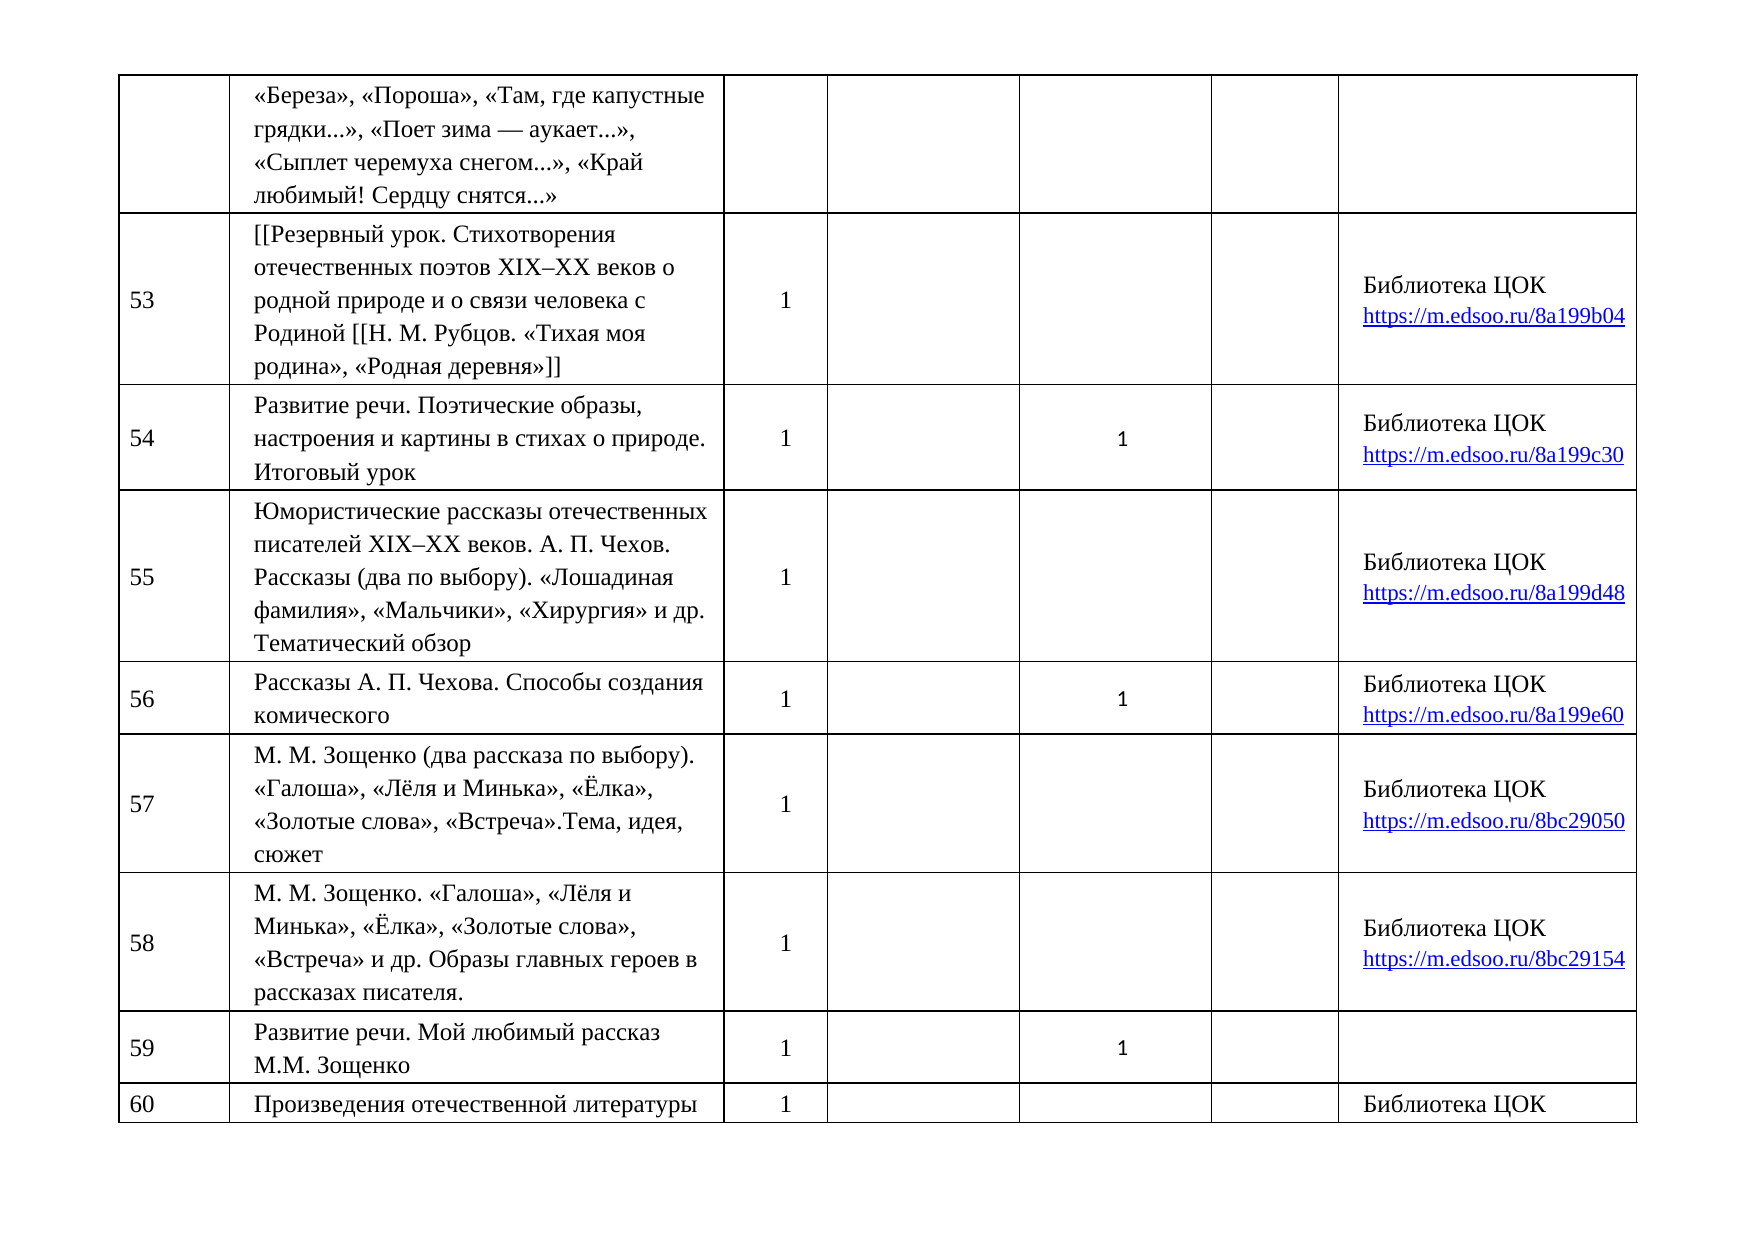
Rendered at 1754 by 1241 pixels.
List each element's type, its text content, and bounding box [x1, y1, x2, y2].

table_cell 55 [120, 491, 229, 661]
table_cell 1 [725, 1012, 827, 1082]
table_cell [1020, 1084, 1211, 1122]
table_cell 1 [725, 385, 827, 489]
table_cell [[Резервный урок. Стихотворения отечественных поэтов XIX–ХХ веков о родной природе и о связи человека с Родиной [[Н. М. Рубцов. «Тихая моя родина», «Родная деревня»]] [230, 214, 723, 384]
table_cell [230, 76, 723, 212]
table_cell Рассказы А. П. Чехова. Способы создания комического [230, 662, 723, 733]
table_cell 58 [120, 873, 229, 1010]
table_cell [1212, 662, 1338, 733]
table_cell 1 [1020, 662, 1211, 733]
table_cell 54 [120, 385, 229, 489]
table_cell [828, 1012, 1019, 1082]
table_cell [1020, 735, 1211, 871]
table_cell [828, 735, 1019, 871]
table_cell 56 [120, 662, 229, 733]
table_cell Библиотека ЦОК https://m.edsoo.ru/8bc29050 [1339, 735, 1636, 871]
table_cell 1 [725, 1084, 827, 1122]
table_cell [1212, 491, 1338, 661]
table_cell [1212, 873, 1338, 1010]
table_cell 52 [120, 76, 229, 212]
table_cell Юмористические рассказы отечественных писателей XIX–XX веков. А. П. Чехов. Рассказы (два по выбору). «Лошадиная фамилия», «Мальчики», «Хирургия» и др. Тематический обзор [230, 491, 723, 661]
table_cell Библиотека ЦОК https://m.edsoo.ru/8bc29154 [1339, 873, 1636, 1010]
table_cell [1212, 1012, 1338, 1082]
table_cell Библиотека ЦОК https://m.edsoo.ru/8a199c30 [1339, 385, 1636, 489]
table_cell [1212, 1084, 1338, 1122]
table_cell [828, 385, 1019, 489]
table_cell Библиотека ЦОК https://m.edsoo.ru/8a199d48 [1339, 491, 1636, 661]
table_cell [1212, 76, 1338, 212]
table_cell 1 [725, 735, 827, 871]
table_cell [230, 1084, 723, 1122]
table_cell М. М. Зощенко (два рассказа по выбору). «Галоша», «Лёля и Минька», «Ёлка», «Золотые слова», «Встреча».Тема, идея, сюжет [230, 735, 723, 871]
table_cell [1212, 214, 1338, 384]
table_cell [1339, 1084, 1636, 1122]
table_cell [1020, 214, 1211, 384]
table_cell 1 [725, 873, 827, 1010]
table_cell [828, 491, 1019, 661]
table_cell 1 [725, 214, 827, 384]
table_cell 1 [725, 662, 827, 733]
table_cell 57 [120, 735, 229, 871]
table_cell [1212, 735, 1338, 871]
table_cell [828, 873, 1019, 1010]
table_cell [828, 662, 1019, 733]
table_cell [1020, 76, 1211, 212]
table_cell 1 [725, 76, 827, 212]
table_cell 59 [120, 1012, 229, 1082]
table_cell [1020, 873, 1211, 1010]
table_cell [1212, 385, 1338, 489]
table_cell [1339, 1012, 1636, 1082]
table_cell Библиотека ЦОК https://m.edsoo.ru/8a199e60 [1339, 662, 1636, 733]
table_cell [828, 1084, 1019, 1122]
table_cell Библиотека ЦОК https://m.edsoo.ru/8a199b04 [1339, 214, 1636, 384]
table_cell 60 [120, 1084, 229, 1122]
table_cell 1 [1020, 385, 1211, 489]
table_cell 53 [120, 214, 229, 384]
table_cell 1 [725, 491, 827, 661]
table_cell М. М. Зощенко. «Галоша», «Лёля и Минька», «Ёлка», «Золотые слова», «Встреча» и др. Образы главных героев в рассказах писателя. [230, 873, 723, 1010]
table_cell [1020, 491, 1211, 661]
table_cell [1339, 76, 1636, 212]
table_cell 1 [1020, 1012, 1211, 1082]
table_cell Развитие речи. Мой любимый рассказ М.М. Зощенко [230, 1012, 723, 1082]
table_cell Развитие речи. Поэтические образы, настроения и картины в стихах о природе. Итоговый урок [230, 385, 723, 489]
table_cell [828, 76, 1019, 212]
table_cell [828, 214, 1019, 384]
